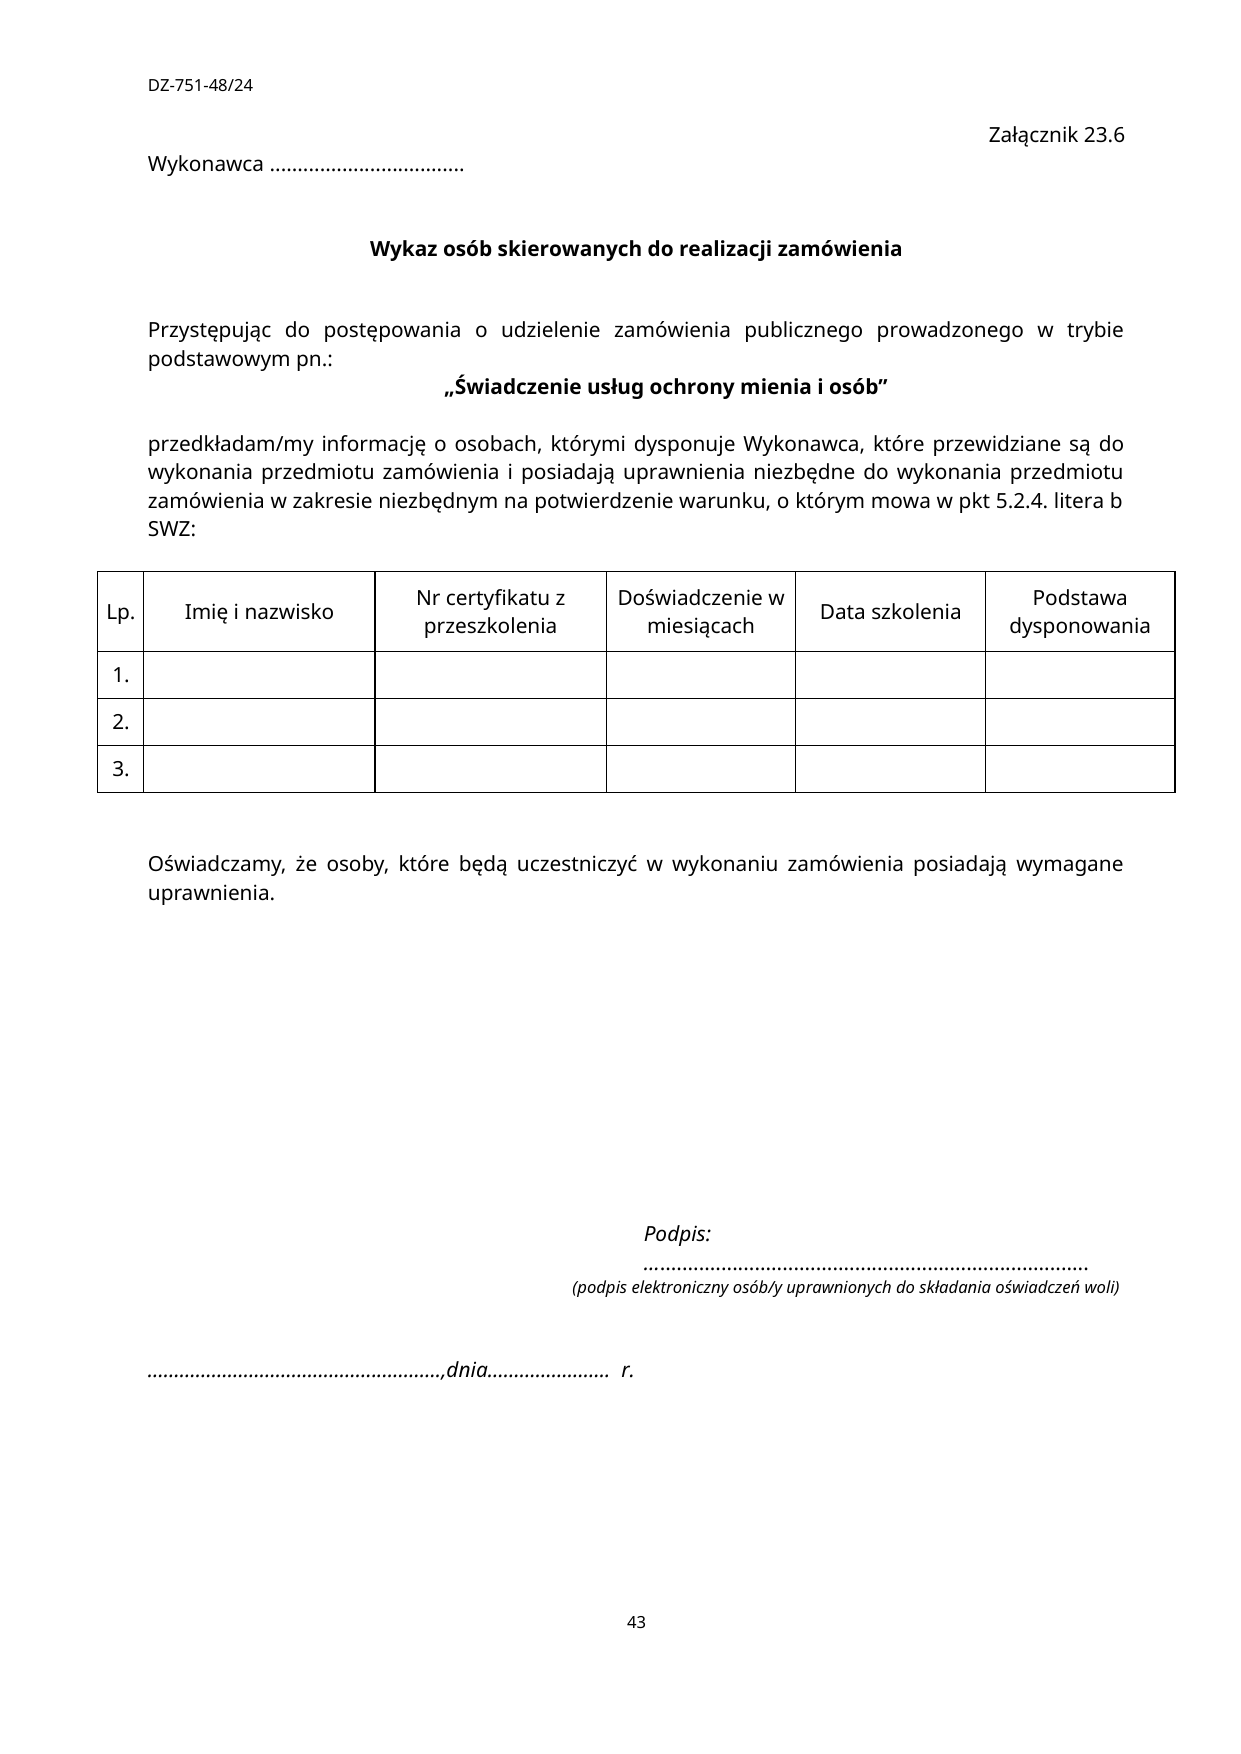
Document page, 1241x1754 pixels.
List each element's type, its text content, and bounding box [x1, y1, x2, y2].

table_cell [376, 652, 606, 698]
text Wykonawca ................................... [148, 149, 590, 177]
text Oświadczamy, że osoby, które będą uczestniczyć w wykonaniu zamówienia posiadają wymagane uprawnienia. [148, 849, 1125, 906]
text Przystępując do postępowania o udzielenie zamówienia publicznego prowadzonego w trybie podstawowym pn.: [148, 315, 1125, 372]
text przedkładam/my informację o osobach, którymi dysponuje Wykonawca, które przewidziane są do wykonania przedmiotu zamówienia i posiadają uprawnienia niezbędne do wykonania przedmiotu zamówienia w zakresie niezbędnym na potwierdzenie warunku, o którym mowa w pkt 5.2.4. litera b SWZ: [148, 429, 1125, 543]
text (podpis elektroniczny osób/y uprawnionych do składania oświadczeń woli) [148, 1276, 1125, 1299]
table_cell [796, 699, 985, 745]
table_cell [986, 699, 1174, 745]
table_cell [376, 746, 606, 792]
table_cell [607, 652, 795, 698]
text „Świadczenie usług ochrony mienia i osób” [207, 372, 1125, 401]
table_cell [986, 746, 1174, 792]
table_header Data szkolenia [796, 572, 985, 651]
table_cell 2. [98, 699, 143, 745]
text ……………………………………..………..,dnia………………….. r. [148, 1356, 1125, 1384]
table_cell [796, 652, 985, 698]
table_cell [376, 699, 606, 745]
table_cell [144, 699, 374, 745]
text Załącznik 23.6 [148, 121, 1125, 149]
table_header Imię i nazwisko [144, 572, 374, 651]
table_header Nr certyfikatu z przeszkolenia [376, 572, 606, 651]
table_cell [986, 652, 1174, 698]
table_cell 1. [98, 652, 143, 698]
table_cell [607, 699, 795, 745]
table_cell 3. [98, 746, 143, 792]
table_cell [796, 746, 985, 792]
table_cell [607, 746, 795, 792]
table_header Lp. [98, 572, 143, 651]
table_header Podstawa dysponowania [986, 572, 1174, 651]
text Wykaz osób skierowanych do realizacji zamówienia [148, 234, 1125, 287]
table_header Doświadczenie w miesiącach [607, 572, 795, 651]
text Podpis:…............................................................................. [643, 1219, 1125, 1276]
table_cell [144, 652, 374, 698]
table_cell [144, 746, 374, 792]
